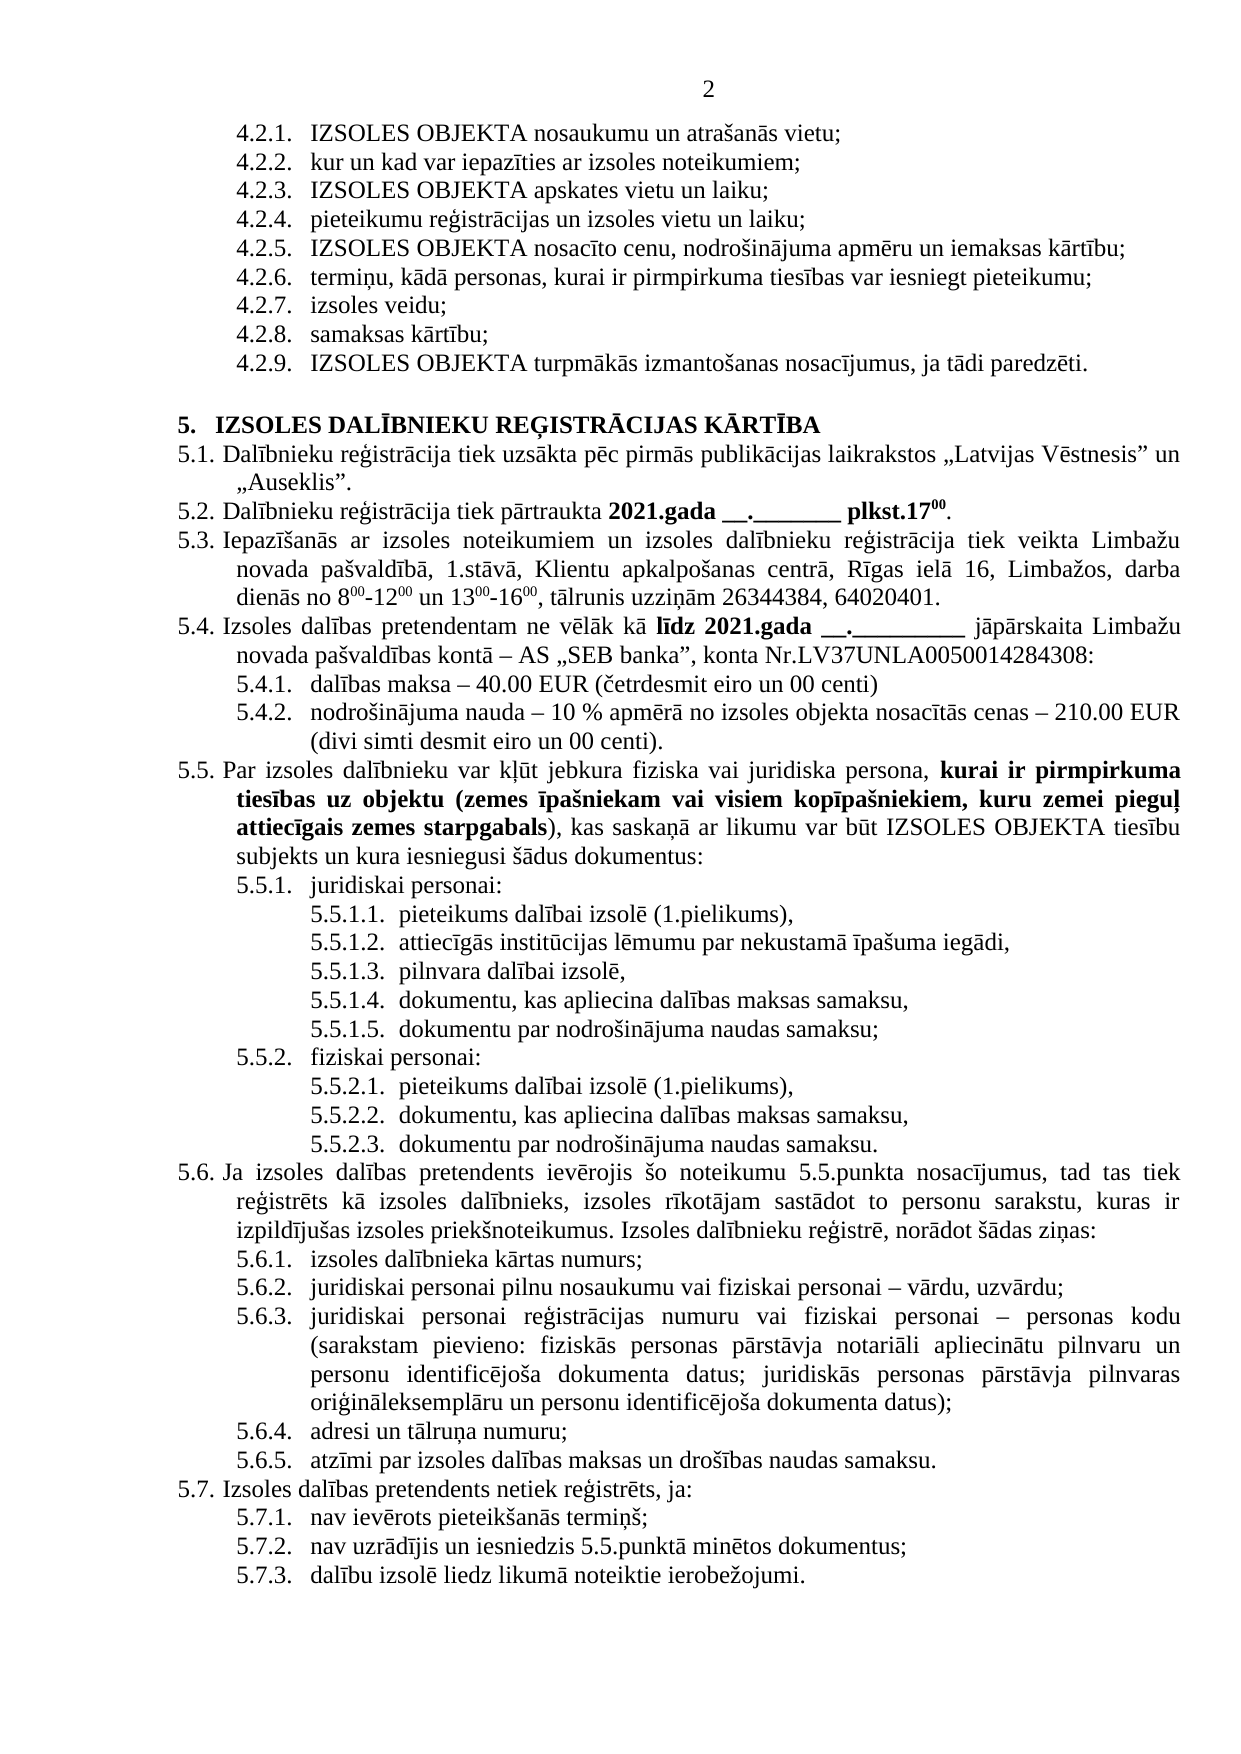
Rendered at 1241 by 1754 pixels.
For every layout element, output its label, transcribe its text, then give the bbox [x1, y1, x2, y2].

list Izsoles dalības pretendentam ne vēlāk kā līdz 2021.gada __._________ jāpārskaita Limbažu novada pašvaldības kontā – AS „SEB banka”, konta Nr.LV37UNLA0050014284308: [177, 611, 1181, 669]
list juridiskai personai reģistrācijas numuru vai fiziskai personai – personas kodu (sarakstam pievieno: fiziskās personas pārstāvja notariāli apliecinātu pilnvaru un personu identificējoša dokumenta datus; juridiskās personas pārstāvja pilnvaras oriģināleksemplāru un personu identificējoša dokumenta datus); [236, 1301, 1181, 1416]
list izsoles veidu; [236, 291, 1181, 319]
list dokumentu par nodrošinājuma naudas samaksu. [310, 1129, 1181, 1157]
list termiņu, kādā personas, kurai ir pirmpirkuma tiesības var iesniegt pieteikumu; [236, 262, 1181, 291]
list fiziskai personai: [236, 1042, 1181, 1071]
list pilnvara dalībai izsolē, [310, 956, 1181, 985]
list Ja izsoles dalības pretendents ievērojis šo noteikumu 5.5.punkta nosacījumus, tad tas tiek reģistrēts kā izsoles dalībnieks, izsoles rīkotājam sastādot to personu sarakstu, kuras ir izpildījušas izsoles priekšnoteikumus. Izsoles dalībnieku reģistrē, norādot šādas ziņas: [177, 1157, 1181, 1244]
list Par izsoles dalībnieku var kļūt jebkura fiziska vai juridiska persona, kurai ir pirmpirkuma tiesības uz objektu (zemes īpašniekam vai visiem kopīpašniekiem, kuru zemei pieguļ attiecīgais zemes starpgabals), kas saskaņā ar likumu var būt IZSOLES OBJEKTA tiesību subjekts un kura iesniegusi šādus dokumentus: [177, 755, 1181, 870]
list dokumentu, kas apliecina dalības maksas samaksu, [310, 985, 1181, 1014]
list dokumentu, kas apliecina dalības maksas samaksu, [310, 1100, 1181, 1129]
list attiecīgās institūcijas lēmumu par nekustamā īpašuma iegādi, [310, 927, 1181, 956]
list Izsoles dalības pretendents netiek reģistrēts, ja: [177, 1474, 1181, 1502]
list adresi un tālruņa numuru; [236, 1416, 1181, 1445]
list dalības maksa – 40.00 EUR (četrdesmit eiro un 00 centi) [236, 669, 1181, 697]
list pieteikumu reģistrācijas un izsoles vietu un laiku; [236, 204, 1181, 233]
list dokumentu par nodrošinājuma naudas samaksu; [310, 1014, 1181, 1042]
list pieteikums dalībai izsolē (1.pielikums), [310, 1071, 1181, 1100]
list juridiskai personai pilnu nosaukumu vai fiziskai personai – vārdu, uzvārdu; [236, 1272, 1181, 1301]
list IZSOLES OBJEKTA nosaukumu un atrašanās vietu; [236, 118, 1181, 147]
list Dalībnieku reģistrācija tiek uzsākta pēc pirmās publikācijas laikrakstos „Latvijas Vēstnesis” un „Auseklis”. [177, 439, 1181, 496]
list IZSOLES DALĪBNIEKU REĢISTRĀCIJAS KĀRTĪBA [177, 410, 1181, 439]
list samaksas kārtību; [236, 319, 1181, 348]
list atzīmi par izsoles dalības maksas un drošības naudas samaksu. [236, 1445, 1181, 1474]
list nav ievērots pieteikšanās termiņš; [236, 1502, 1181, 1531]
list dalību izsolē liedz likumā noteiktie ierobežojumi. [236, 1560, 1181, 1589]
list kur un kad var iepazīties ar izsoles noteikumiem; [236, 147, 1181, 176]
list pieteikums dalībai izsolē (1.pielikums), [310, 899, 1181, 927]
list nav uzrādījis un iesniedzis 5.5.punktā minētos dokumentus; [236, 1531, 1181, 1560]
list Dalībnieku reģistrācija tiek pārtraukta 2021.gada __._______ plkst.1700. [177, 496, 1181, 525]
list izsoLES OBJEKTA apskates vietu un laiku; [236, 176, 1181, 204]
list juridiskai personai: [236, 870, 1181, 899]
list izsolES objekta turpmākās izmantošanas nosacījumus, ja tādi paredzēti. [236, 348, 1181, 377]
list Iepazīšanās ar izsoles noteikumiem un izsoles dalībnieku reģistrācija tiek veikta Limbažu novada pašvaldībā, 1.stāvā, Klientu apkalpošanas centrā, Rīgas ielā 16, Limbažos, darba dienās no 800-1200 un 1300-1600, tālrunis uzziņām 26344384, 64020401. [177, 525, 1181, 611]
list izsoles dalībnieka kārtas numurs; [236, 1244, 1181, 1272]
list izsolES objekta nosacīto cenu, nodrošinājuma apmēru un iemaksas kārtību; [236, 233, 1181, 262]
list nodrošinājuma nauda – 10 % apmērā no izsoles objekta nosacītās cenas – 210.00 EUR (divi simti desmit eiro un 00 centi). [236, 697, 1181, 755]
